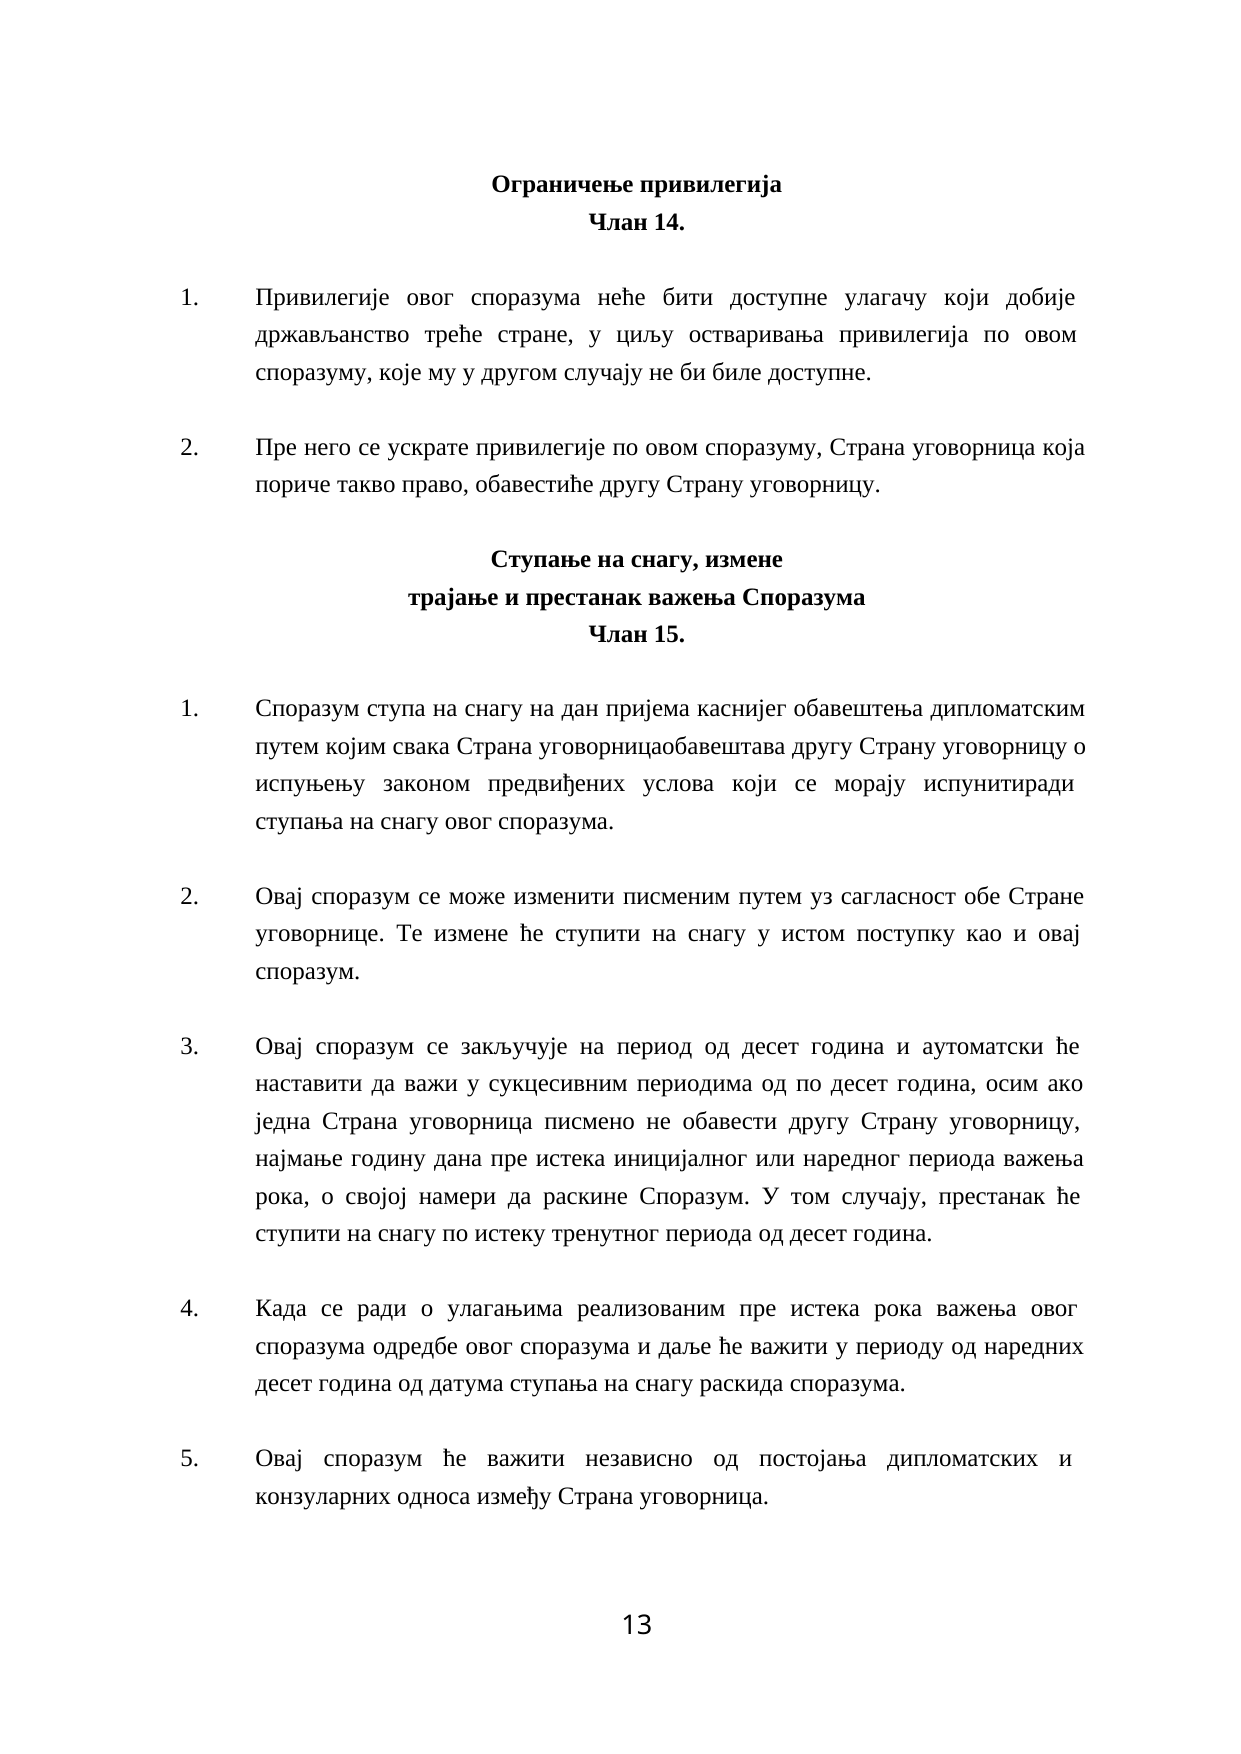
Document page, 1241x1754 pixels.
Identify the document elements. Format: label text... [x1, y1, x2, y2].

text 2. Овај споразум се може изменити писменим путем уз сагласност обе Стране уговорнице. Те измене ће ступити на снагу у истом поступку као и овај споразум. [180, 874, 1093, 987]
text 1. Привилегије овог споразума неће бити доступне улагачу који добије држављанство треће стране, у циљу остваривања привилегија по овом споразуму, које му у другом случају не би биле доступне. [180, 275, 1093, 387]
text Члан 15. [180, 612, 1093, 650]
text 3. Овај споразум се закључује на период од десет година и аутоматски ће наставити да важи у сукцесивним периодима од по десет година, осим ако једна Страна уговорница писмено не обавести другу Страну уговорницу, најмање годину дана пре истека иницијалног или наредног периода важења рока, о својој намери да раскине Споразум. У том случају, престанак ће ступити на снагу по истеку тренутног периода од десет година. [180, 1024, 1093, 1249]
text Ограничење привилегија [180, 162, 1093, 200]
text трајање и престанак важења Споразума [180, 575, 1093, 612]
text Члан 14. [180, 200, 1093, 237]
text 2. Пре него се ускрате привилегије по овом споразуму, Страна уговорница која пориче такво право, обавестиће другу Страну уговорницу. [180, 425, 1093, 500]
text 1. Споразум ступа на снагу на дан пријема каснијег обавештења дипломатским путем којим свака Страна уговорницаобавештава другу Страну уговорницу о испуњењу законом предвиђених услова који се морају испунитиради ступања на снагу овог споразума. [180, 687, 1093, 837]
text 4. Када се ради о улагањима реализованим пре истека рока важења овог споразума одредбе овог споразума и даље ће важити у периоду од наредних десет година од датума ступања на снагу раскида споразума. [180, 1287, 1093, 1399]
text 5. Овај споразум ће важити независно од постојања дипломатских и конзуларних односа између Страна уговорница. [180, 1437, 1093, 1512]
text Ступање на снагу, измене [180, 537, 1093, 575]
